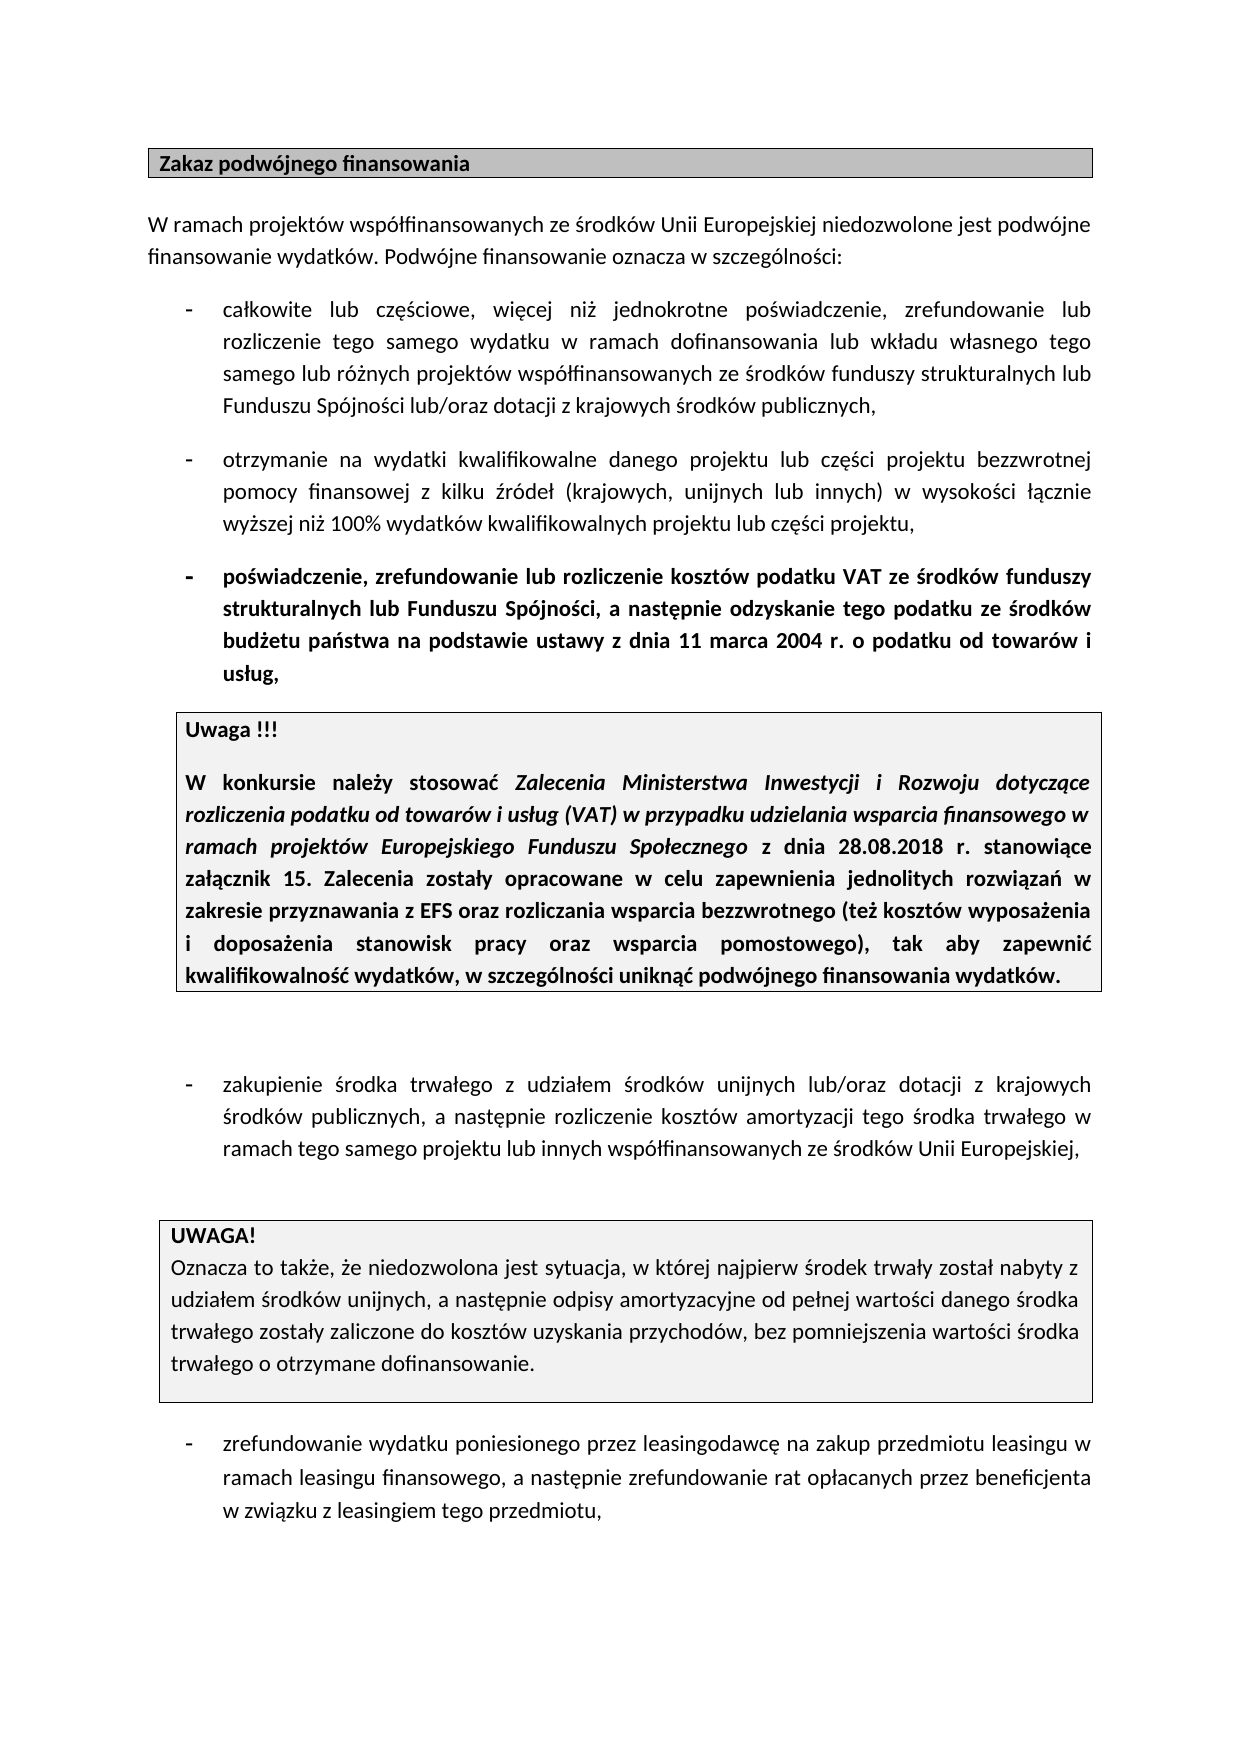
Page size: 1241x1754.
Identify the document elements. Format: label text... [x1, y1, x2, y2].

list otrzymanie na wydatki kwalifikowalne danego projektu lub części projektu bezzwrotnej pomocy finansowej z kilku źródeł (krajowych, unijnych lub innych) w wysokości łącznie wyższej niż 100% wydatków kwalifikowalnych projektu lub części projektu, [185, 445, 1093, 537]
list zrefundowanie wydatku poniesionego przez leasingodawcę na zakup przedmiotu leasingu w ramach leasingu finansowego, a następnie zrefundowanie rat opłacanych przez beneficjenta w związku z leasingiem tego przedmiotu, [185, 1424, 1093, 1524]
text Uwaga !!! [177, 713, 1101, 743]
list całkowite lub częściowe, więcej niż jednokrotne poświadczenie, zrefundowanie lub rozliczenie tego samego wydatku w ramach dofinansowania lub wkładu własnego tego samego lub różnych projektów współfinansowanych ze środków funduszy strukturalnych lub Funduszu Spójności lub/oraz dotacji z krajowych środków publicznych, [185, 295, 1093, 420]
text W konkursie należy stosować Zalecenia Ministerstwa Inwestycji i Rozwoju dotyczące rozliczenia podatku od towarów i usług (VAT) w przypadku udzielania wsparcia finansowego w ramach projektów Europejskiego Funduszu Społecznego z dnia 28.08.2018 r. stanowiące załącznik 15. Zalecenia zostały opracowane w celu zapewnienia jednolitych rozwiązań w zakresie przyznawania z EFS oraz rozliczania wsparcia bezzwrotnego (też kosztów wyposażenia i doposażenia stanowisk pracy oraz wsparcia pomostowego), tak aby zapewnić kwalifikowalność wydatków, w szczególności uniknąć podwójnego finansowania wydatków. [177, 765, 1101, 991]
table_header UWAGA! Oznacza to także, że niedozwolona jest sytuacja, w której najpierw środek trwały został nabyty z udziałem środków unijnych, a następnie odpisy amortyzacyjne od pełnej wartości danego środka trwałego zostały zaliczone do kosztów uzyskania przychodów, bez pomniejszenia wartości środka trwałego o otrzymane dofinansowanie. [160, 1221, 1092, 1402]
list zakupienie środka trwałego z udziałem środków unijnych lub/oraz dotacji z krajowych środków publicznych, a następnie rozliczenie kosztów amortyzacji tego środka trwałego w ramach tego samego projektu lub innych współfinansowanych ze środków Unii Europejskiej, [185, 1070, 1093, 1162]
list poświadczenie, zrefundowanie lub rozliczenie kosztów podatku VAT ze środków funduszy strukturalnych lub Funduszu Spójności, a następnie odzyskanie tego podatku ze środków budżetu państwa na podstawie ustawy z dnia 11 marca 2004 r. o podatku od towarów i usług, [185, 562, 1093, 687]
table_header Zakaz podwójnego finansowania [149, 149, 1092, 177]
text W ramach projektów współfinansowanych ze środków Unii Europejskiej niedozwolone jest podwójne finansowanie wydatków. Podwójne finansowanie oznacza w szczególności: [148, 210, 1093, 270]
